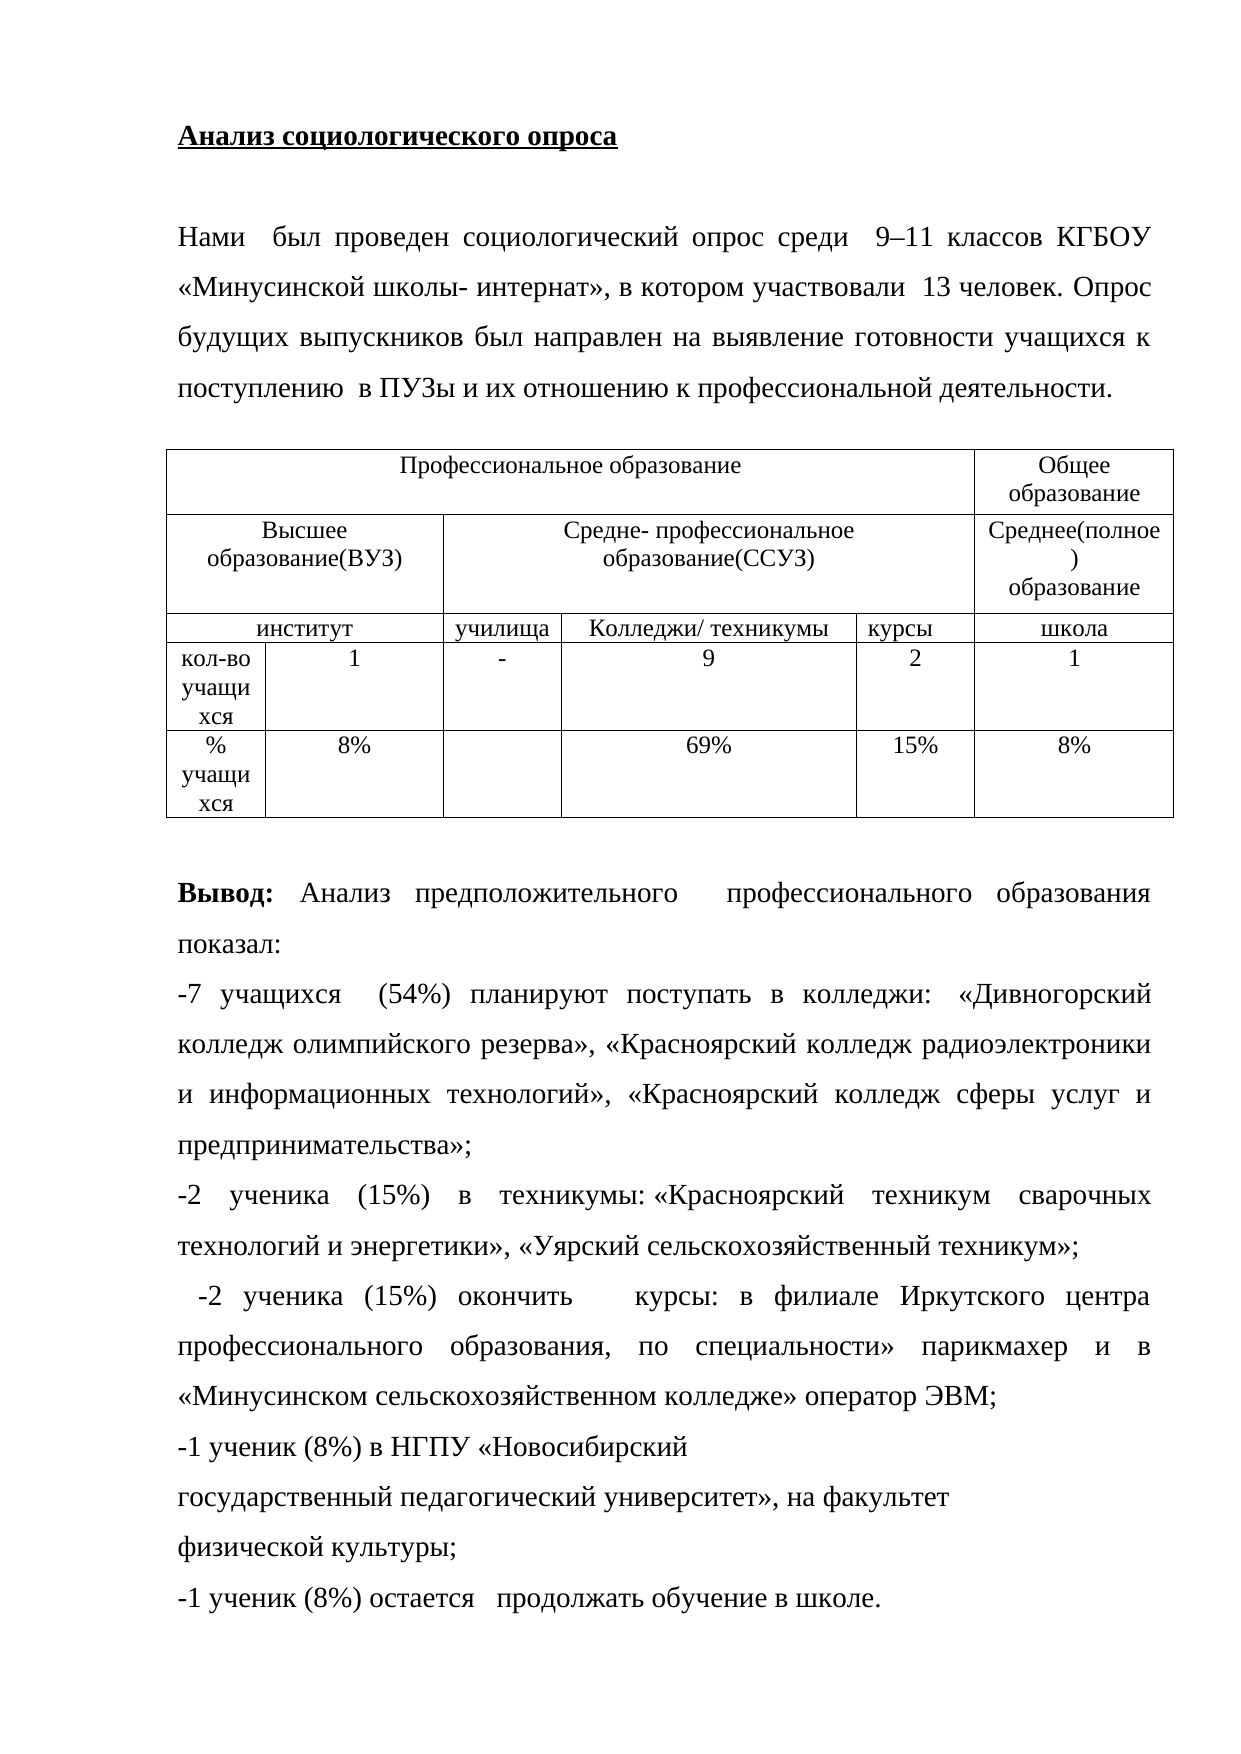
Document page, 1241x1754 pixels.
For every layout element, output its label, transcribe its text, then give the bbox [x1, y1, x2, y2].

text -1 ученик (8%) в НГПУ «Новосибирский государственный педагогический университет», на факультет [177, 1429, 1152, 1513]
text физической культуры; [177, 1529, 1152, 1563]
table_cell - [444, 643, 561, 729]
table_cell 8% [975, 731, 1173, 817]
table_cell Среднее(полное) образование [975, 515, 1173, 612]
table_header Общее образование [975, 450, 1173, 514]
table_cell школа [975, 614, 1173, 642]
table_cell Высшее образование(ВУЗ) [167, 515, 443, 612]
table_cell институт [167, 614, 443, 642]
table_cell кол-во учащихся [167, 643, 265, 729]
table_cell 2 [857, 643, 974, 729]
text Нами был проведен социологический опрос среди 9–11 классов КГБОУ «Минусинской школы- интернат», в котором участвовали 13 человек. Опрос будущих выпускников был направлен на выявление готовности учащихся к поступлению в ПУЗы и их отношению к профессиональной деятельности. [177, 219, 1152, 403]
table_cell 1 [266, 643, 443, 729]
text -2 ученика (15%) в техникумы: «Красноярский техникум сварочных технологий и энергетики», «Уярский сельскохозяйственный техникум»; [177, 1177, 1152, 1261]
text -7 учащихся (54%) планируют поступать в колледжи: «Дивногорский колледж олимпийского резерва», «Красноярский колледж радиоэлектроники и информационных технологий», «Красноярский колледж сферы услуг и предпринимательства»; [177, 976, 1152, 1161]
table_cell % учащихся [167, 731, 265, 817]
text -1 ученик (8%) остается продолжать обучение в школе. [177, 1580, 1152, 1613]
table_cell 15% [857, 731, 974, 817]
table_cell курсы [857, 614, 974, 642]
text -2 ученика (15%) окончить курсы: в филиале Иркутского центра профессионального образования, по специальности» парикмахер и в «Минусинском сельскохозяйственном колледже» оператор ЭВМ; [177, 1278, 1152, 1412]
table_cell Колледжи/ техникумы [562, 614, 856, 642]
table_cell 69% [562, 731, 856, 817]
table_cell [444, 731, 561, 817]
text Анализ социологического опроса [177, 118, 1152, 152]
table_cell училища [444, 614, 561, 642]
table_cell Средне- профессиональное образование(ССУЗ) [444, 515, 974, 612]
table_cell 9 [562, 643, 856, 729]
table_cell 1 [975, 643, 1173, 729]
table_header Профессиональное образование [167, 450, 974, 514]
table_cell 8% [266, 731, 443, 817]
text Вывод: Анализ предположительного профессионального образования показал: [177, 875, 1152, 959]
